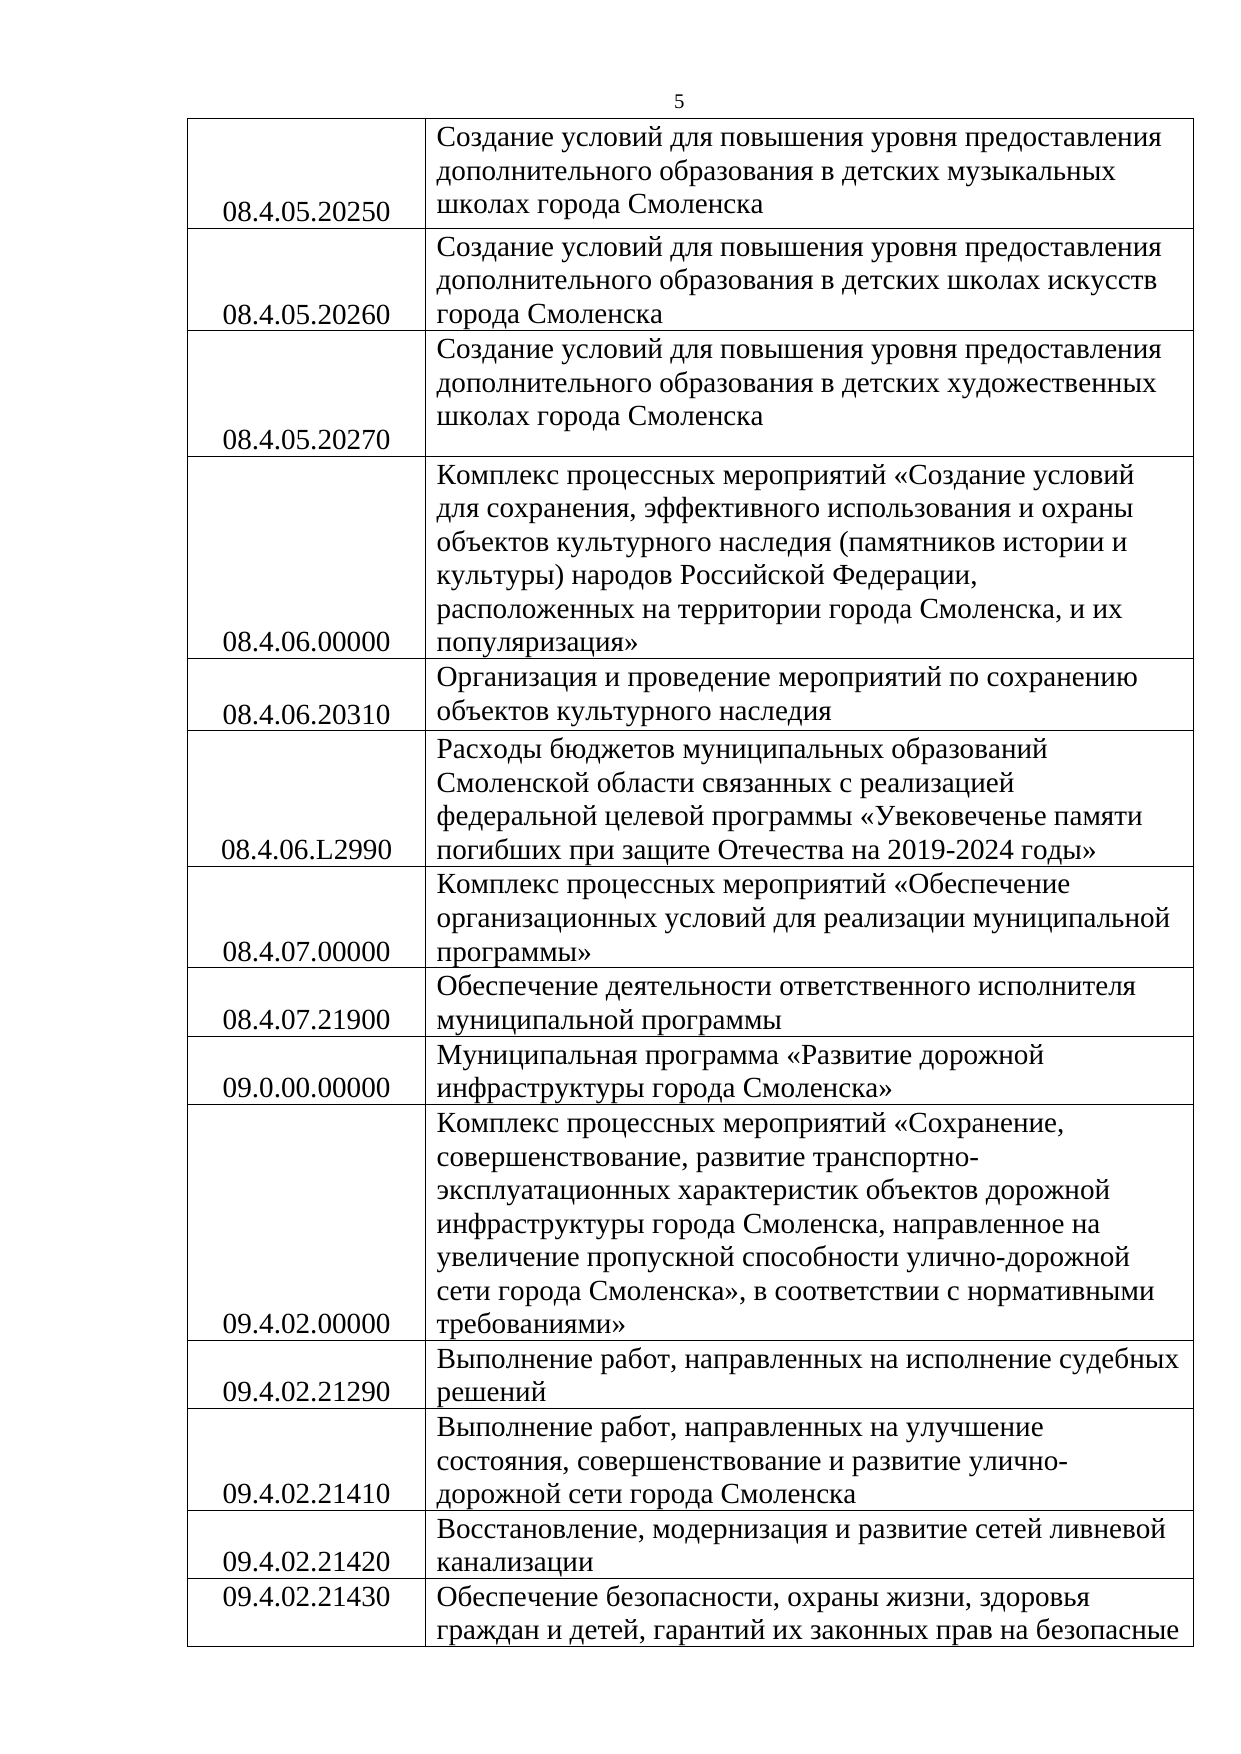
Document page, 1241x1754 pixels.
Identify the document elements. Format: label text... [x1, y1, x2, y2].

table_cell Комплекс процессных мероприятий «Создание условий для сохранения, эффективного использования и охраны объектов культурного наследия (памятников истории и культуры) народов Российской Федерации, расположенных на территории города Смоленска, и их популяризация» [426, 457, 1193, 658]
table_cell Расходы бюджетов муниципальных образований Смоленской области связанных с реализацией федеральной целевой программы «Увековеченье памяти погибших при защите Отечества на 2019-2024 годы» [426, 731, 1193, 866]
table_cell Выполнение работ, направленных на исполнение судебных решений [426, 1341, 1193, 1408]
table_cell 08.4.06.20310 [188, 659, 425, 730]
table_cell Восстановление, модернизация и развитие сетей ливневой канализации [426, 1511, 1193, 1578]
table_cell Муниципальная программа «Развитие дорожной инфраструктуры города Смоленска» [426, 1037, 1193, 1104]
table_cell 08.4.05.20260 [188, 229, 425, 330]
table_cell 08.4.05.20270 [188, 331, 425, 456]
table_cell Выполнение работ, направленных на улучшение состояния, совершенствование и развитие улично-дорожной сети города Смоленска [426, 1409, 1193, 1510]
table_cell 09.4.02.21430 [188, 1579, 425, 1646]
table_cell 08.4.06.L2990 [188, 731, 425, 866]
table_cell 09.4.02.21410 [188, 1409, 425, 1510]
table_cell 09.4.02.21420 [188, 1511, 425, 1578]
table_cell Организация и проведение мероприятий по сохранению объектов культурного наследия [426, 659, 1193, 730]
table_cell 09.4.02.00000 [188, 1105, 425, 1340]
table_cell Обеспечение деятельности ответственного исполнителя муниципальной программы [426, 968, 1193, 1036]
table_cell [426, 1579, 1193, 1646]
table_cell 08.4.05.20250 [188, 119, 425, 228]
table_cell 08.4.06.00000 [188, 457, 425, 658]
table_cell 08.4.07.21900 [188, 968, 425, 1036]
table_cell 08.4.07.00000 [188, 867, 425, 967]
table_cell 09.0.00.00000 [188, 1037, 425, 1104]
table_cell 09.4.02.21290 [188, 1341, 425, 1408]
table_cell Комплекс процессных мероприятий «Обеспечение организационных условий для реализации муниципальной программы» [426, 867, 1193, 967]
table_cell Создание условий для повышения уровня предоставления дополнительного образования в детских школах искусств города Смоленска [426, 229, 1193, 330]
table_cell Создание условий для повышения уровня предоставления дополнительного образования в детских художественных школах города Смоленска [426, 331, 1193, 456]
table_cell Комплекс процессных мероприятий «Сохранение, совершенствование, развитие транспортно-эксплуатационных характеристик объектов дорожной инфраструктуры города Смоленска, направленное на увеличение пропускной способности улично-дорожной сети города Смоленска», в соответствии с нормативными требованиями» [426, 1105, 1193, 1340]
table_cell Создание условий для повышения уровня предоставления дополнительного образования в детских музыкальных школах города Смоленска [426, 119, 1193, 228]
